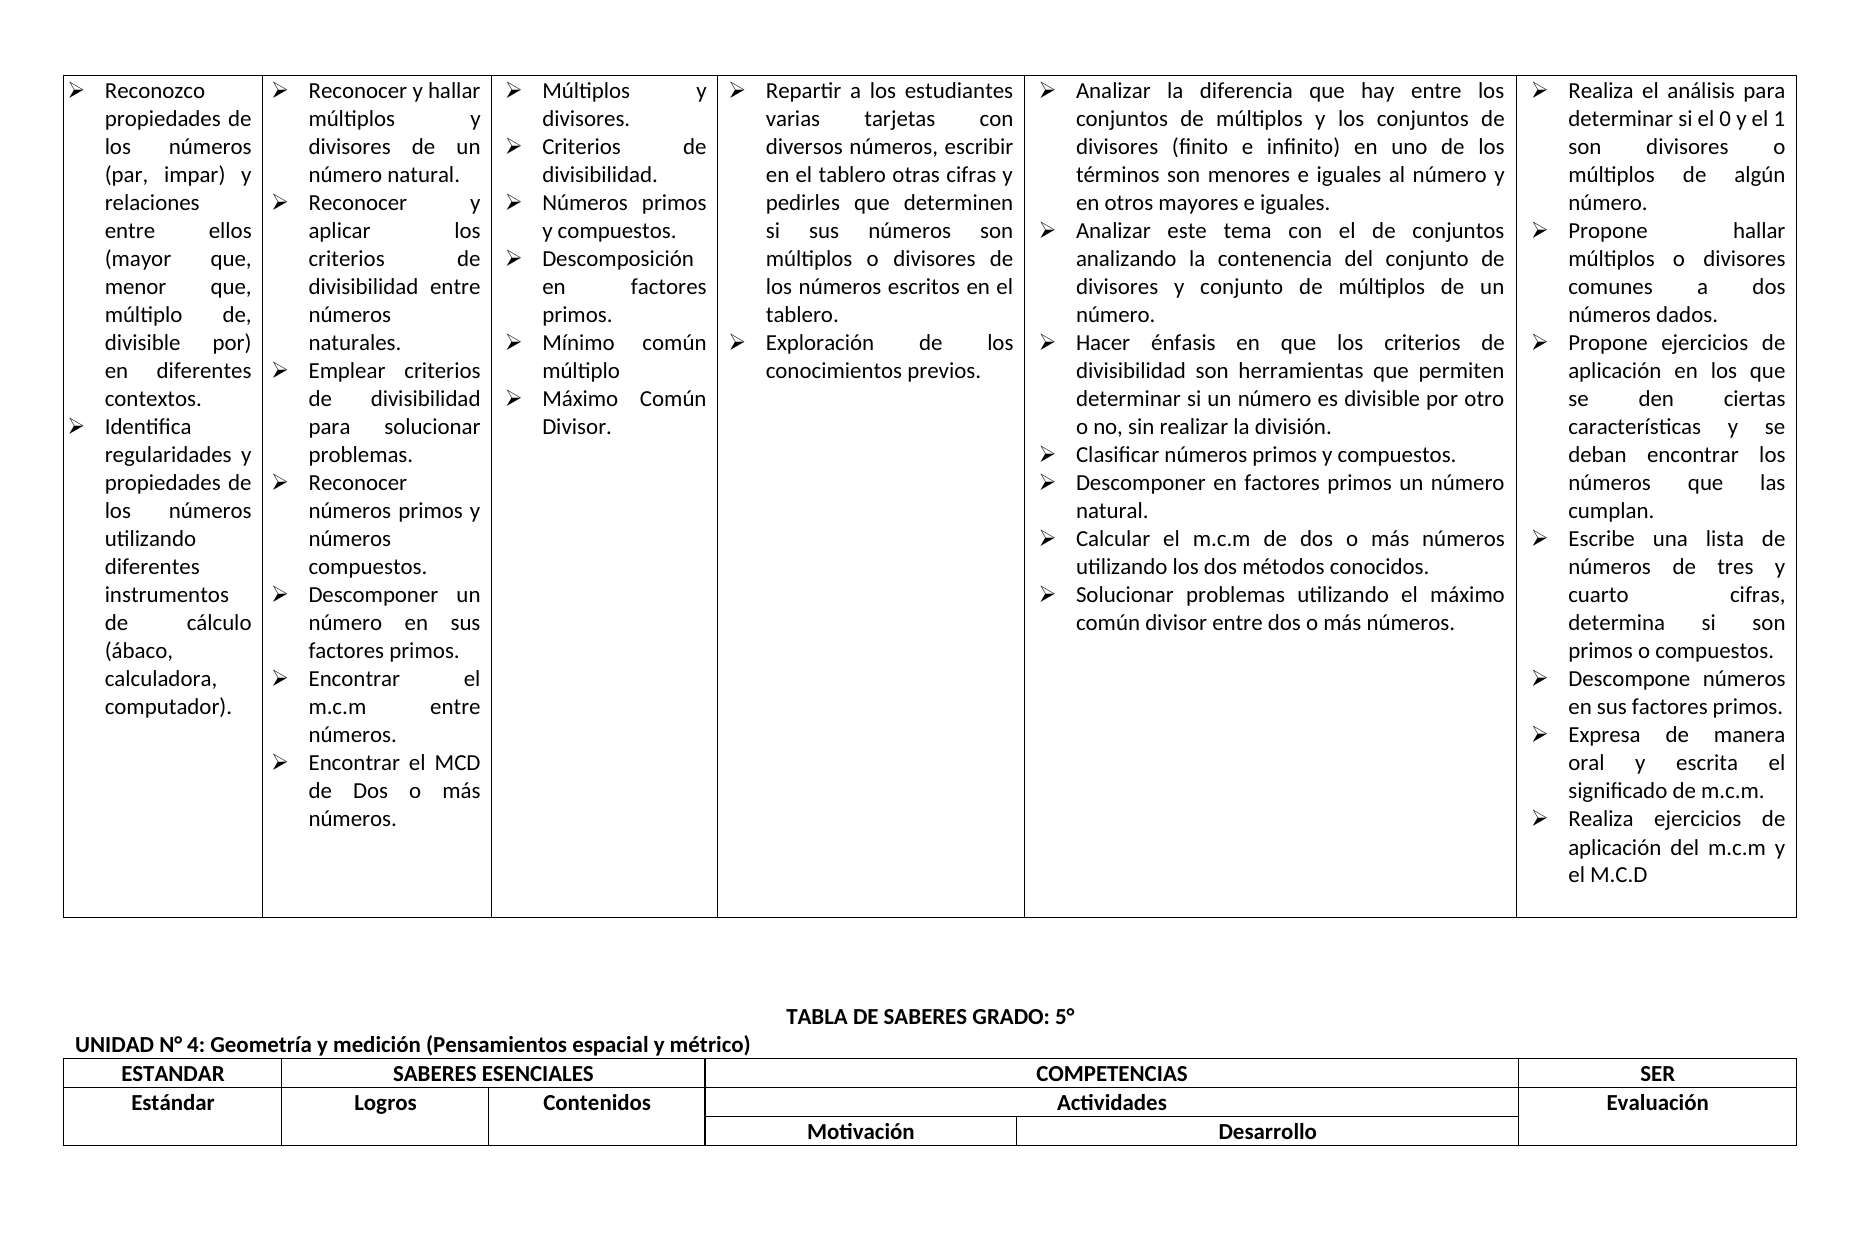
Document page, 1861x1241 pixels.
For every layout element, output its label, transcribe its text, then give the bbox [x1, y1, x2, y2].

text TABLA DE SABERES GRADO: 5° [75, 1002, 1786, 1030]
table_header SABERES ESENCIALES [282, 1059, 704, 1087]
text UNIDAD N° 4: Geometría y medición (Pensamientos espacial y métrico) [75, 1030, 1786, 1058]
table_cell Logros [282, 1088, 488, 1145]
table_header COMPETENCIAS [706, 1059, 1518, 1087]
table_cell Reconocer y hallar múltiplos y divisores de un número natural. Reconocer y aplicar los criterios de divisibilidad entre números naturales. Emplear criterios de divisibilidad para solucionar problemas. Reconocer números primos y números compuestos. Descomponer un número en sus factores primos. Encontrar el m.c.m entre números. Encontrar el MCD de Dos o más números. [263, 76, 491, 917]
table_cell Actividades [706, 1088, 1518, 1116]
table_header SER [1519, 1059, 1796, 1087]
table_cell Contenidos [489, 1088, 704, 1145]
table_header ESTANDAR [64, 1059, 281, 1087]
table_cell Analizar la diferencia que hay entre los conjuntos de múltiplos y los conjuntos de divisores (finito e infinito) en uno de los términos son menores e iguales al número y en otros mayores e iguales. Analizar este tema con el de conjuntos analizando la contenencia del conjunto de divisores y conjunto de múltiplos de un número. Hacer énfasis en que los criterios de divisibilidad son herramientas que permiten determinar si un número es divisible por otro o no, sin realizar la división. Clasificar números primos y compuestos. Descomponer en factores primos un número natural. Calcular el m.c.m de dos o más números utilizando los dos métodos conocidos. Solucionar problemas utilizando el máximo común divisor entre dos o más números. [1025, 76, 1516, 917]
table_cell Estándar [64, 1088, 281, 1145]
table_cell Repartir a los estudiantes varias tarjetas con diversos números, escribir en el tablero otras cifras y pedirles que determinen si sus números son múltiplos o divisores de los números escritos en el tablero. Exploración de los conocimientos previos. [718, 76, 1024, 917]
table_cell Desarrollo [1017, 1117, 1518, 1145]
table_cell Motivación [706, 1117, 1016, 1145]
table_cell Múltiplos y divisores. Criterios de divisibilidad. Números primos y compuestos. Descomposición en factores primos. Mínimo común múltiplo Máximo Común Divisor. [492, 76, 717, 917]
table_cell Realiza el análisis para determinar si el 0 y el 1 son divisores o múltiplos de algún número. Propone hallar múltiplos o divisores comunes a dos números dados. Propone ejercicios de aplicación en los que se den ciertas características y se deban encontrar los números que las cumplan. Escribe una lista de números de tres y cuarto cifras, determina si son primos o compuestos. Descompone números en sus factores primos. Expresa de manera oral y escrita el significado de m.c.m. Realiza ejercicios de aplicación del m.c.m y el M.C.D [1517, 76, 1796, 917]
table_cell Evaluación [1519, 1088, 1796, 1145]
table_cell Reconozco propiedades de los números (par, impar) y relaciones entre ellos (mayor que, menor que, múltiplo de, divisible por) en diferentes contextos. Identifica regularidades y propiedades de los números utilizando diferentes instrumentos de cálculo (ábaco, calculadora, computador). [64, 76, 262, 917]
